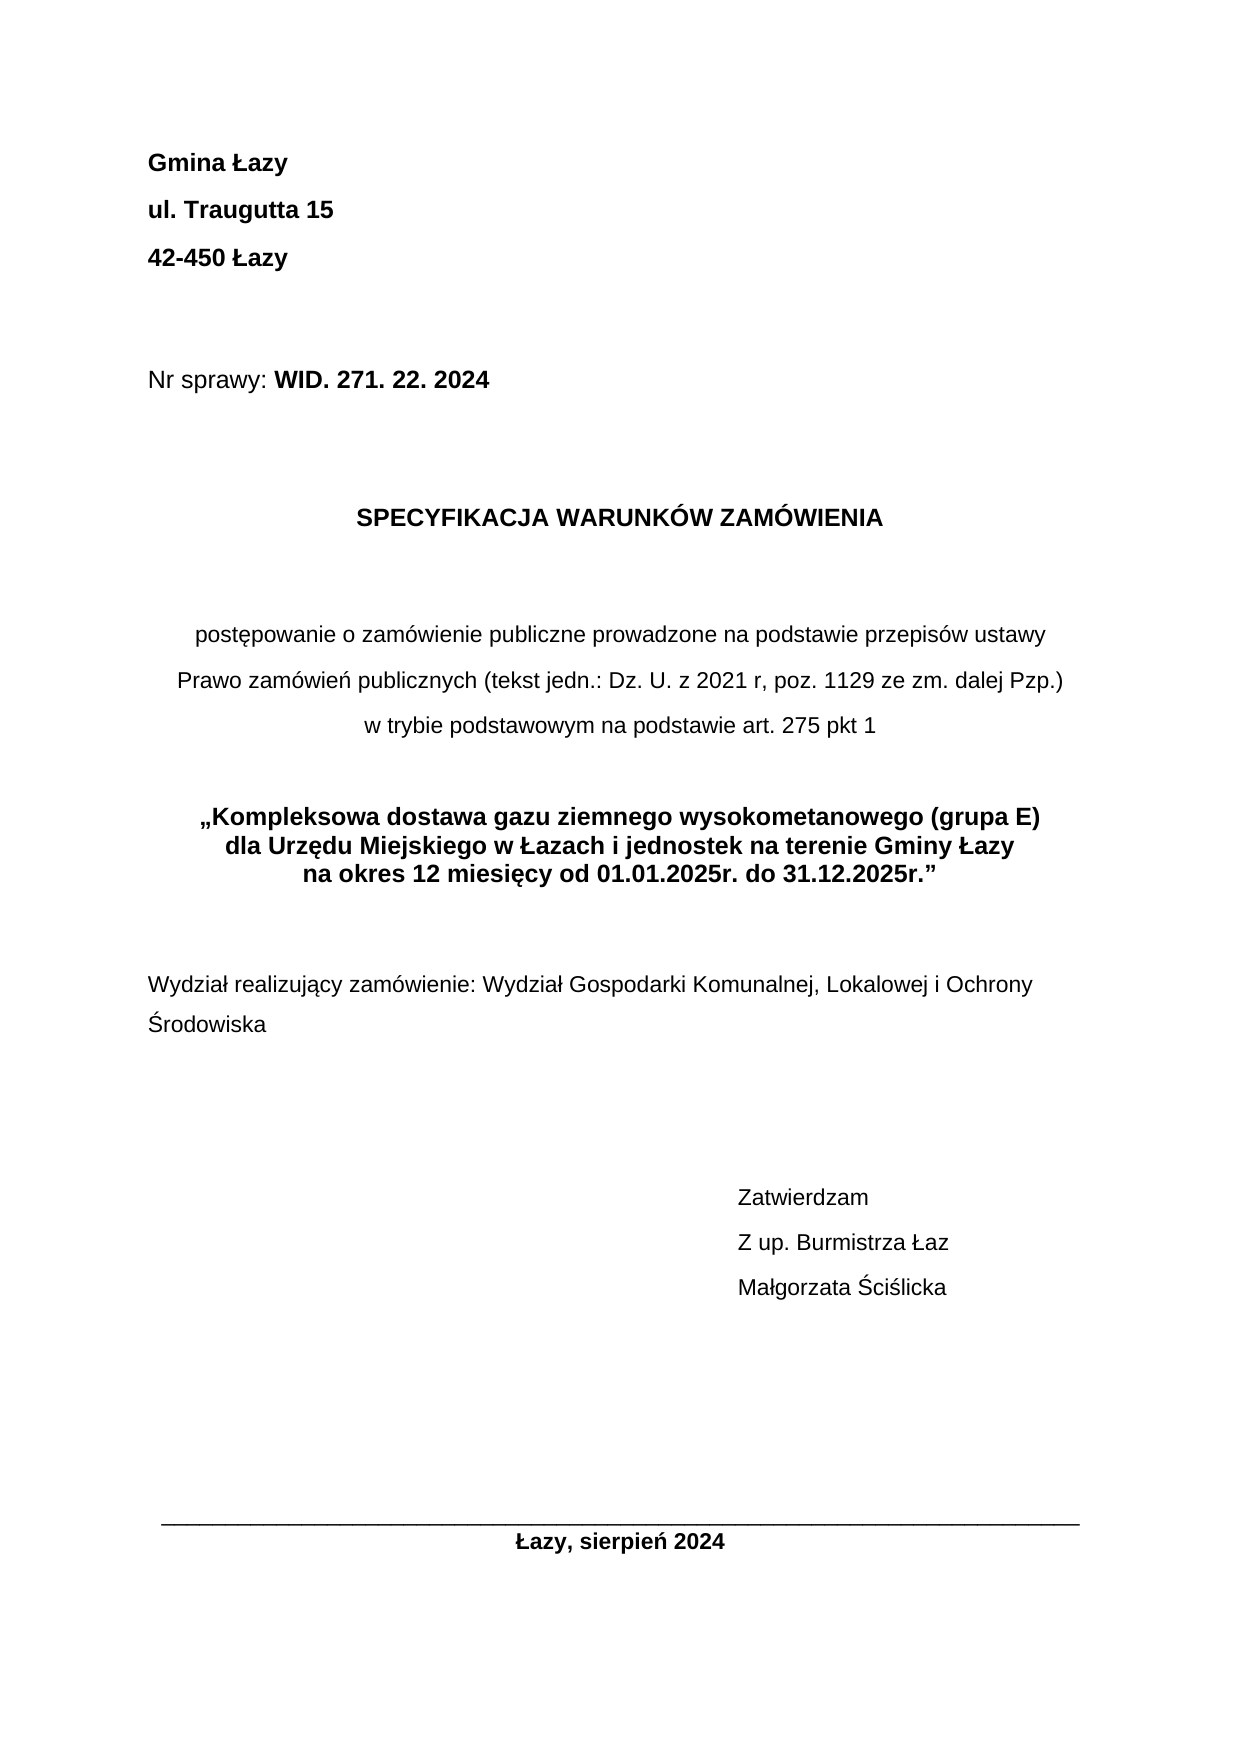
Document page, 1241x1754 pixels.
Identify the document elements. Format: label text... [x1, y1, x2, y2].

text Z up. Burmistrza Łaz [664, 1229, 1093, 1256]
text Zatwierdzam [664, 1184, 1093, 1211]
subtitle SPECYFIKACJA WARUNKÓW ZAMÓWIENIA [148, 502, 1093, 531]
text Gmina Łazy [148, 148, 1093, 176]
text w trybie podstawowym na podstawie art. 275 pkt 1 [148, 712, 1093, 738]
text postępowanie o zamówienie publiczne prowadzone na podstawie przepisów ustawy [148, 621, 1093, 648]
text Małgorzata Ściślicka [664, 1274, 1093, 1301]
subtitle Wydział realizujący zamówienie: Wydział Gospodarki Komunalnej, Lokalowej i Ochrony Środowiska [148, 971, 1093, 1037]
text „Kompleksowa dostawa gazu ziemnego wysokometanowego (grupa E) dla Urzędu Miejskiego w Łazach i jednostek na terenie Gminy Łazy na okres 12 miesięcy od 01.01.2025r. do 31.12.2025r.” [148, 802, 1093, 888]
text Nr sprawy: WID. 271. 22. 2024 [148, 364, 1093, 393]
text ul. Traugutta 15 [148, 195, 1093, 224]
text Prawo zamówień publicznych (tekst jedn.: Dz. U. z 2021 r, poz. 1129 ze zm. dalej Pzp.) [148, 667, 1093, 693]
text ________________________________________________________________________ Łazy, sierpień 2024 [148, 1500, 1093, 1555]
text 42-450 Łazy [148, 243, 1093, 272]
